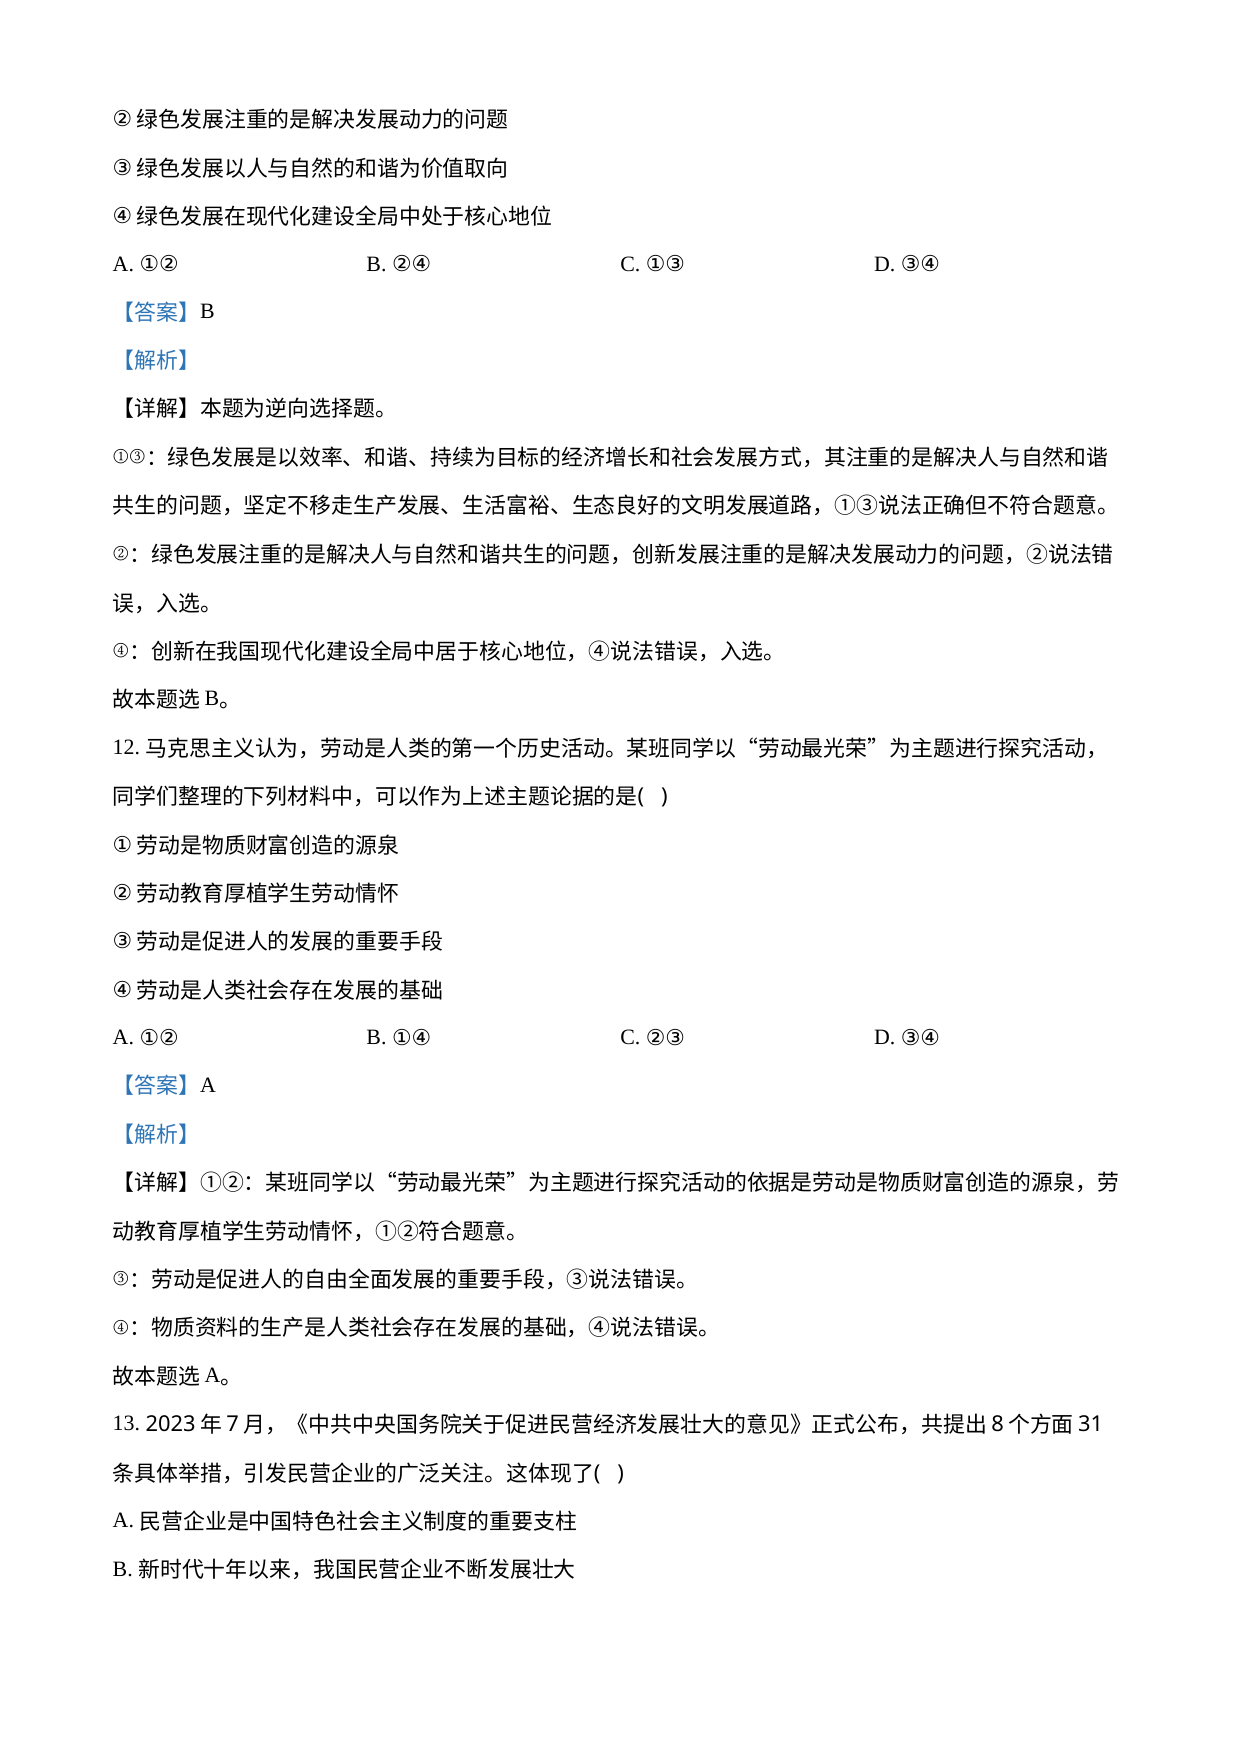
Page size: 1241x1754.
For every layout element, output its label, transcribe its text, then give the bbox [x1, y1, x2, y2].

text ③绿色发展以人与自然的和谐为价值取向 [112, 150, 1128, 183]
text ②：绿色发展注重的是解决人与自然和谐共生的问题，创新发展注重的是解决发展动力的问题，②说法错误，入选。 [112, 536, 1128, 618]
text 【详解】①②：某班同学以“劳动最光荣”为主题进行探究活动的依据是劳动是物质财富创造的源泉，劳动教育厚植学生劳动情怀，①②符合题意。 [112, 1164, 1128, 1246]
text ④劳动是人类社会存在发展的基础 [112, 972, 1128, 1005]
text 故本题选B。 [112, 682, 1128, 714]
text A. 民营企业是中国特色社会主义制度的重要支柱 [112, 1504, 1128, 1536]
text 【详解】本题为逆向选择题。 [112, 391, 1128, 423]
text 【答案】B [112, 294, 1128, 327]
text A. ①② B. ②④ C. ①③ D. ③④ [112, 247, 1128, 279]
text ④绿色发展在现代化建设全局中处于核心地位 [112, 198, 1128, 231]
text 故本题选A。 [112, 1358, 1128, 1391]
text ④：物质资料的生产是人类社会存在发展的基础，④说法错误。 [112, 1310, 1128, 1342]
text ④：创新在我国现代化建设全局中居于核心地位，④说法错误，入选。 [112, 633, 1128, 666]
text 【答案】A [112, 1068, 1128, 1100]
text ①③：绿色发展是以效率、和谐、持续为目标的经济增长和社会发展方式，其注重的是解决人与自然和谐共生的问题，坚定不移走生产发展、生活富裕、生态良好的文明发展道路，①③说法正确但不符合题意。 [112, 439, 1128, 521]
text ②绿色发展注重的是解决发展动力的问题 [112, 102, 1128, 134]
text 13. 2023年7月，《中共中央国务院关于促进民营经济发展壮大的意见》正式公布，共提出8个方面31条具体举措，引发民营企业的广泛关注。这体现了( ) [112, 1407, 1128, 1488]
text 12. 马克思主义认为，劳动是人类的第一个历史活动。某班同学以“劳动最光荣”为主题进行探究活动，同学们整理的下列材料中，可以作为上述主题论据的是( ) [112, 730, 1128, 811]
text ①劳动是物质财富创造的源泉 [112, 827, 1128, 860]
text ③劳动是促进人的发展的重要手段 [112, 924, 1128, 956]
text 【解析】 [112, 1116, 1128, 1149]
text ③：劳动是促进人的自由全面发展的重要手段，③说法错误。 [112, 1262, 1128, 1294]
text B. 新时代十年以来，我国民营企业不断发展壮大 [112, 1552, 1128, 1584]
text ②劳动教育厚植学生劳动情怀 [112, 876, 1128, 908]
text A. ①② B. ①④ C. ②③ D. ③④ [112, 1021, 1128, 1053]
text 【解析】 [112, 343, 1128, 375]
